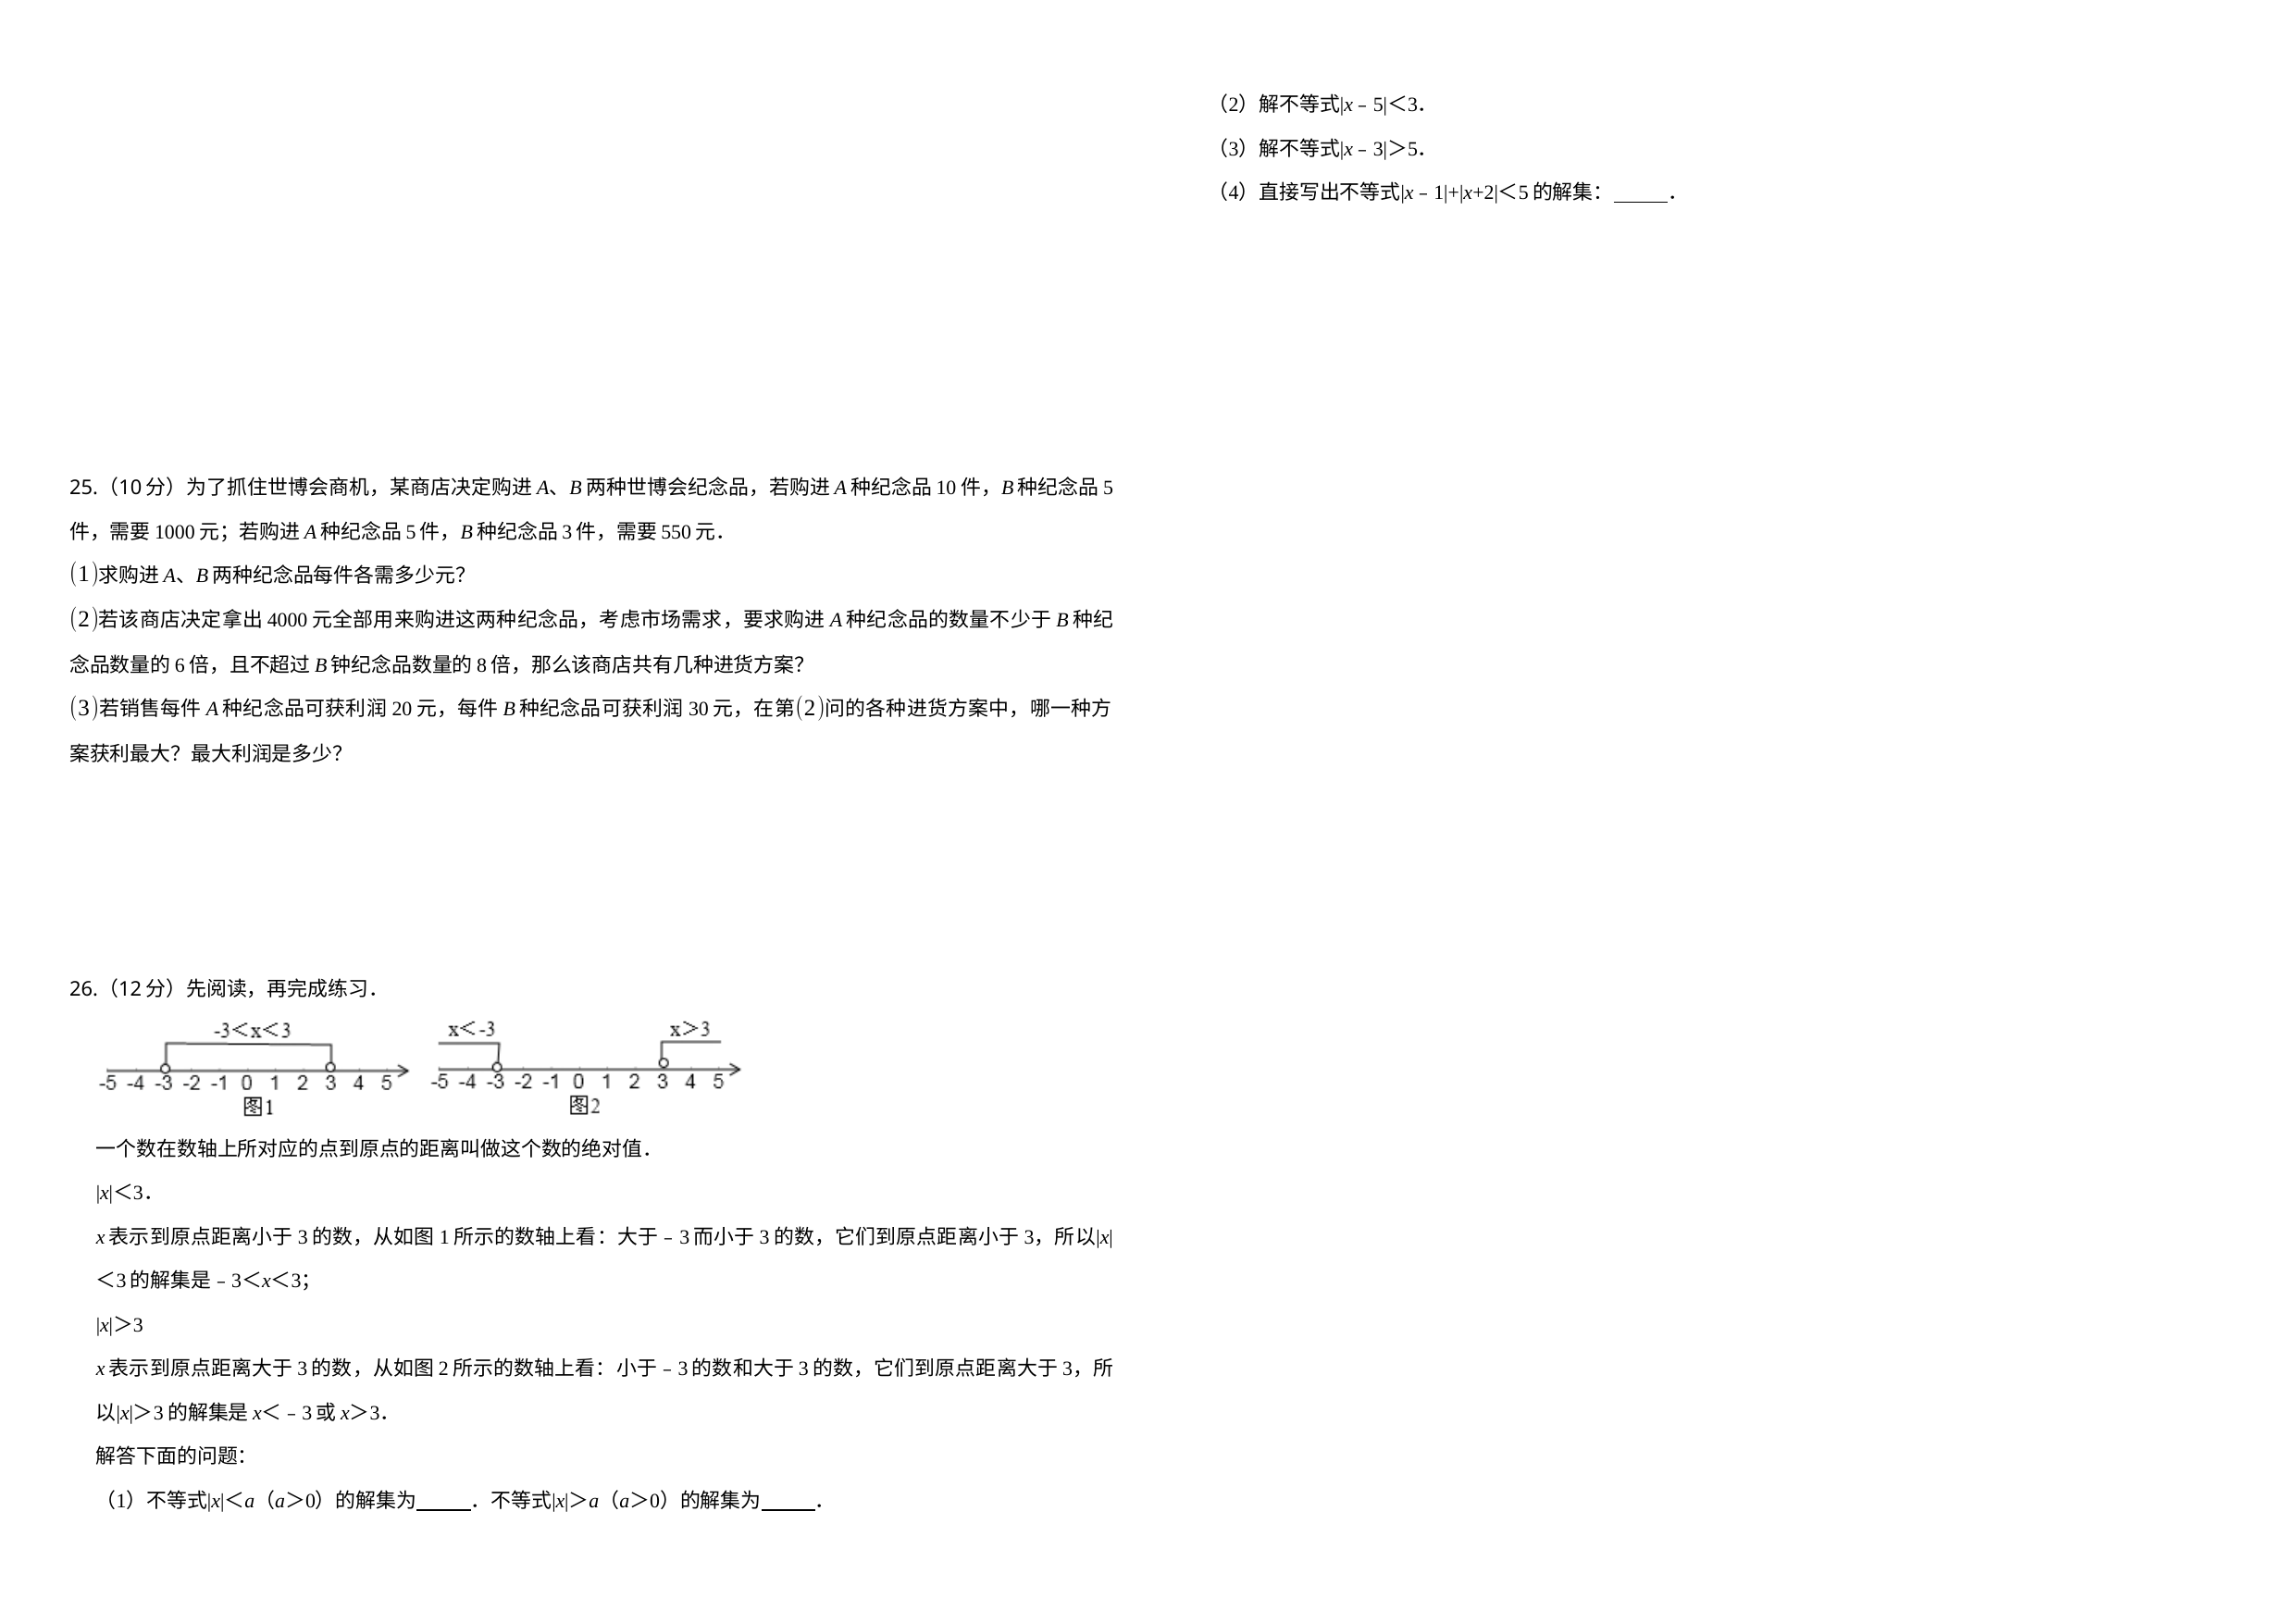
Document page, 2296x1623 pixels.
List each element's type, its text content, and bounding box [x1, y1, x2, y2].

text 一个数在数轴上所对应的点到原点的距离叫做这个数的绝对值． [95, 1133, 1113, 1161]
text （2）解不等式|x﹣5|＜3． [1208, 88, 2226, 118]
text |x|＜3． [95, 1176, 1113, 1206]
text x表示到原点距离小于3的数，从如图1所示的数轴上看：大于﹣3而小于3的数，它们到原点距离小于3，所以|x|＜3的解集是﹣3＜x＜3； [95, 1220, 1113, 1294]
text 解答下面的问题： [95, 1440, 1113, 1469]
text |x|＞3 [95, 1308, 1113, 1337]
text x表示到原点距离大于3的数，从如图2所示的数轴上看：小于﹣3的数和大于3的数，它们到原点距离大于3，所以|x|＞3的解集是x＜﹣3或x＞3． [95, 1352, 1113, 1425]
picture [95, 1016, 746, 1121]
text （1）不等式|x|＜a（a＞0）的解集为 ．不等式|x|＞a（a＞0）的解集为 ． [95, 1484, 1113, 1513]
text （3）解不等式|x﹣3|＞5． [1208, 132, 2226, 161]
text 26.（12分）先阅读，再完成练习． [69, 973, 1113, 1002]
text 25.（10分）为了抓住世博会商机，某商店决定购进A、B两种世博会纪念品，若购进A种纪念品10件，B种纪念品5件，需要1000元；若购进A种纪念品5件，B种纪念品3件，需要550元． 求购进A、B两种纪念品每件各需多少元？ 若该商店决定拿出4000元全部用来购进这两种纪念品，考虑市场需求，要求购进A种纪念品的数量不少于B种纪念品数量的6倍，且不超过B钟纪念品数量的8倍，那么该商店共有几种进货方案？ 若销售每件A种纪念品可获利润20元，每件B种纪念品可获利润30元，在第问的各种进货方案中，哪一种方案获利最大？最大利润是多少？ [69, 471, 1113, 836]
text （4）直接写出不等式|x﹣1|+|x+2|＜5的解集： ． [1208, 176, 2226, 205]
